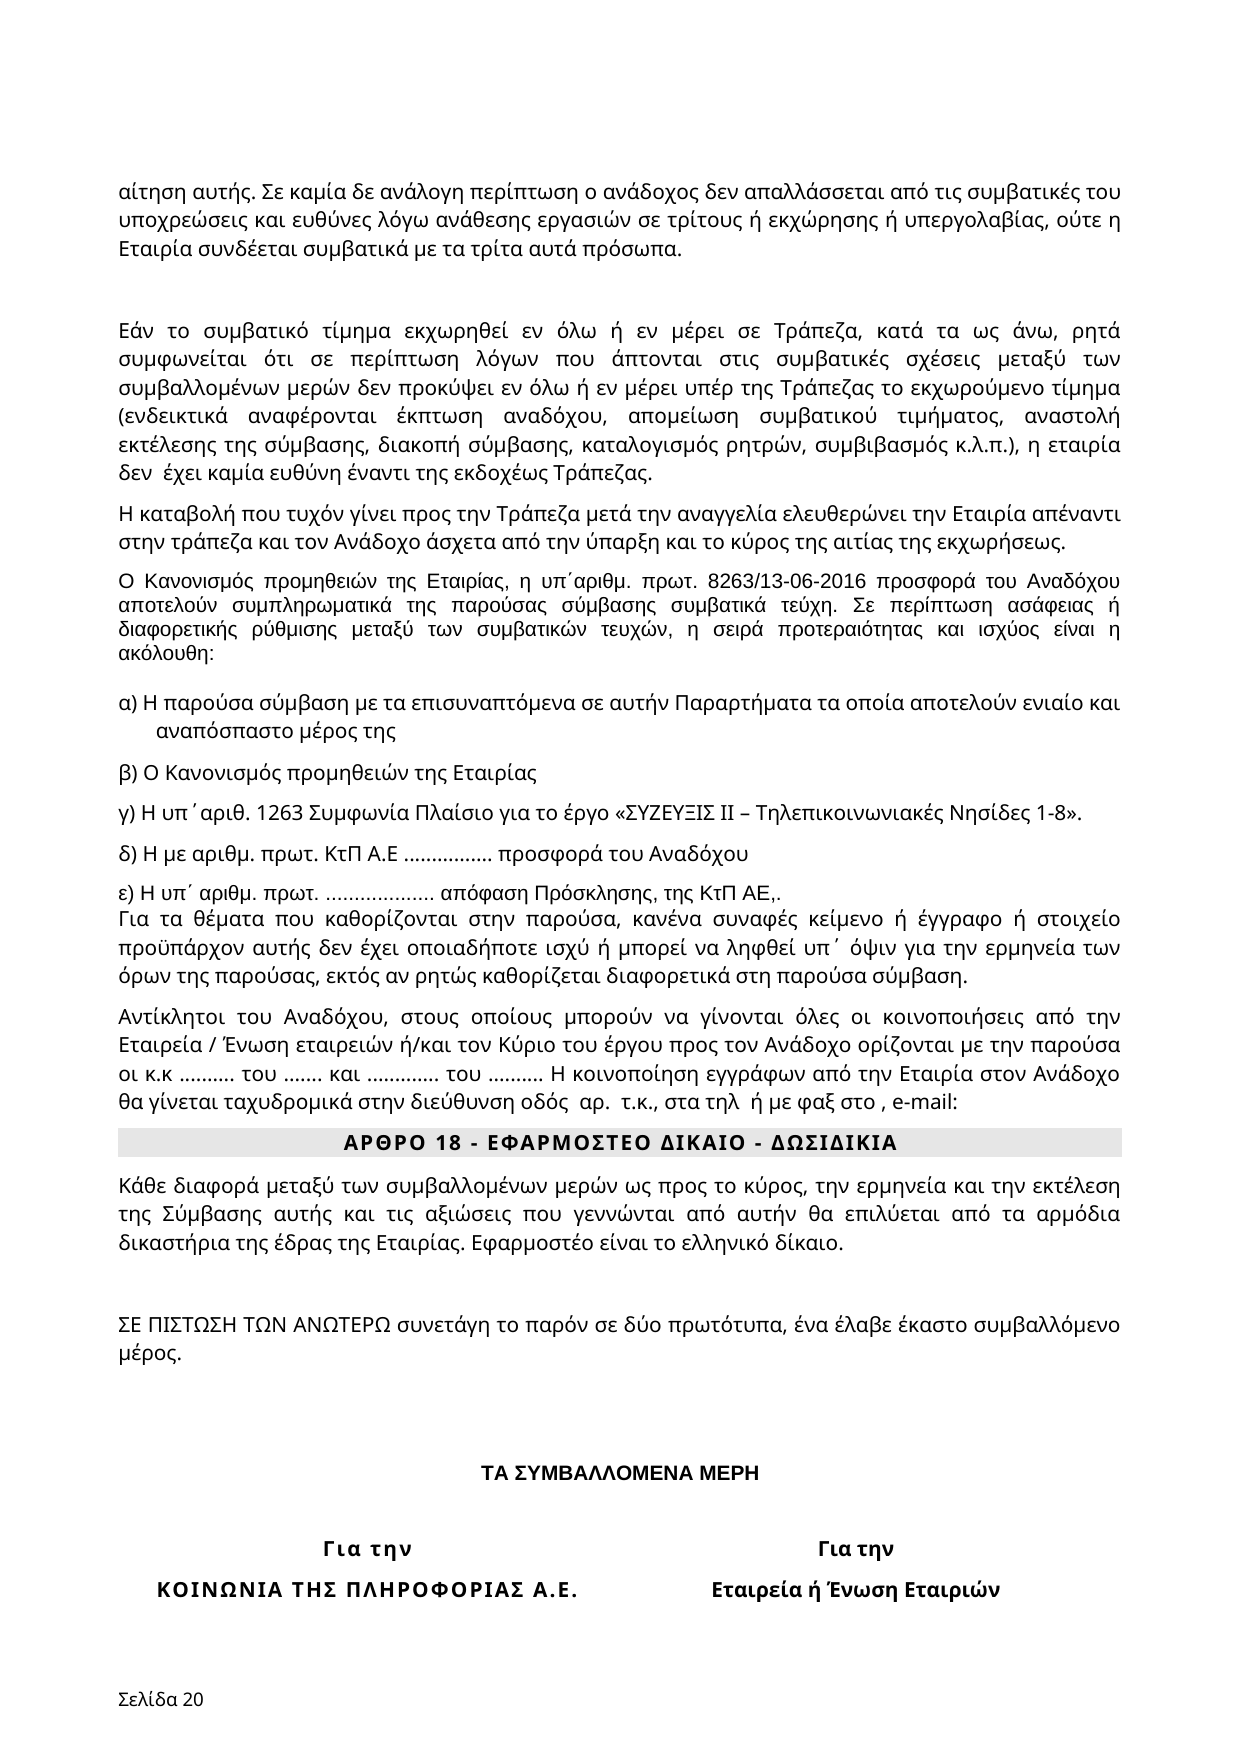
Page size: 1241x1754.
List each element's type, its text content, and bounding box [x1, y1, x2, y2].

subtitle ΑΡΘΡΟ 18 - ΕΦΑΡΜΟΣΤΕΟ ΔΙΚΑΙΟ - ΔΩΣΙΔΙΚΙΑ [118, 1128, 1122, 1157]
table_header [611, 1534, 1101, 1616]
text Ο Κανονισμός προμηθειών της Εταιρίας, η υπ΄αριθμ. πρωτ. 8263/13-06-2016 προσφορά του Αναδόχου αποτελούν συμπληρωματικά της παρούσας σύμβασης συμβατικά τεύχη. Σε περίπτωση ασάφειας ή διαφορετικής ρύθμισης μεταξύ των συμβατικών τευχών, η σειρά προτεραιότητας και ισχύος είναι η ακόλουθη: [118, 568, 1122, 664]
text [118, 177, 1122, 262]
text δ) Η με αριθμ. πρωτ. ΚτΠ Α.Ε ................ προσφορά του Αναδόχου [118, 839, 1122, 868]
text Αντίκλητοι του Αναδόχου, στους οποίους μπορούν να γίνονται όλες οι κοινοποιήσεις από την Εταιρεία / Ένωση εταιρειών ή/και τον Κύριο του έργου προς τον Ανάδοχο ορίζονται με την παρούσα οι κ.κ .......... του ....... και ............. του .......... Η κοινοποίηση εγγράφων από την Εταιρία στον Ανάδοχο θα γίνεται ταχυδρομικά στην διεύθυνση οδός αρ. τ.κ., στα τηλ ή με φαξ στο , e-mail: [118, 1002, 1122, 1116]
text ΣΕ ΠΙΣΤΩΣΗ ΤΩΝ ΑΝΩΤΕΡΩ συνετάγη το παρόν σε δύο πρωτότυπα, ένα έλαβε έκαστο συμβαλλόμενο μέρος. [118, 1310, 1122, 1367]
text ΤΑ ΣΥΜΒΑΛΛΟΜΕΝΑ ΜΕΡΗ [118, 1461, 1122, 1485]
text β) Ο Κανονισμός προμηθειών της Εταιρίας [118, 758, 1122, 786]
text Η καταβολή που τυχόν γίνει προς την Τράπεζα μετά την αναγγελία ελευθερώνει την Εταιρία απέναντι στην τράπεζα και τον Ανάδοχο άσχετα από την ύπαρξη και το κύρος της αιτίας της εκχωρήσεως. [118, 499, 1122, 556]
text Εάν το συμβατικό τίμημα εκχωρηθεί εν όλω ή εν μέρει σε Τράπεζα, κατά τα ως άνω, ρητά συμφωνείται ότι σε περίπτωση λόγων που άπτονται στις συμβατικές σχέσεις μεταξύ των συμβαλλομένων μερών δεν προκύψει εν όλω ή εν μέρει υπέρ της Τράπεζας το εκχωρούμενο τίμημα (ενδεικτικά αναφέρονται έκπτωση αναδόχου, απομείωση συμβατικού τιμήματος, αναστολή εκτέλεσης της σύμβασης, διακοπή σύμβασης, καταλογισμός ρητρών, συμβιβασμός κ.λ.π.), η εταιρία δεν έχει καμία ευθύνη έναντι της εκδοχέως Τράπεζας. [118, 316, 1122, 487]
text γ) Η υπ΄αριθ. 1263 Συμφωνία Πλαίσιο για το έργο «ΣΥΖΕΥΞΙΣ ΙΙ – Τηλεπικοινωνιακές Νησίδες 1-8». [118, 798, 1122, 827]
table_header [118, 1534, 611, 1616]
text Κάθε διαφορά μεταξύ των συμβαλλομένων μερών ως προς το κύρος, την ερμηνεία και την εκτέλεση της Σύμβασης αυτής και τις αξιώσεις που γεννώνται από αυτήν θα επιλύεται από τα αρμόδια δικαστήρια της έδρας της Εταιρίας. Εφαρμοστέο είναι το ελληνικό δίκαιο. [118, 1171, 1122, 1256]
text ε) Η υπ΄ αριθμ. πρωτ. ................... απόφαση Πρόσκλησης, της ΚτΠ ΑΕ,. [118, 880, 1122, 904]
text Για τα θέματα που καθορίζονται στην παρούσα, κανένα συναφές κείμενο ή έγγραφο ή στοιχείο προϋπάρχον αυτής δεν έχει οποιαδήποτε ισχύ ή μπορεί να ληφθεί υπ΄ όψιν για την ερμηνεία των όρων της παρούσας, εκτός αν ρητώς καθορίζεται διαφορετικά στη παρούσα σύμβαση. [118, 904, 1122, 990]
text α) Η παρούσα σύμβαση με τα επισυναπτόμενα σε αυτήν Παραρτήματα τα οποία αποτελούν ενιαίο και αναπόσπαστο μέρος της [118, 688, 1122, 745]
